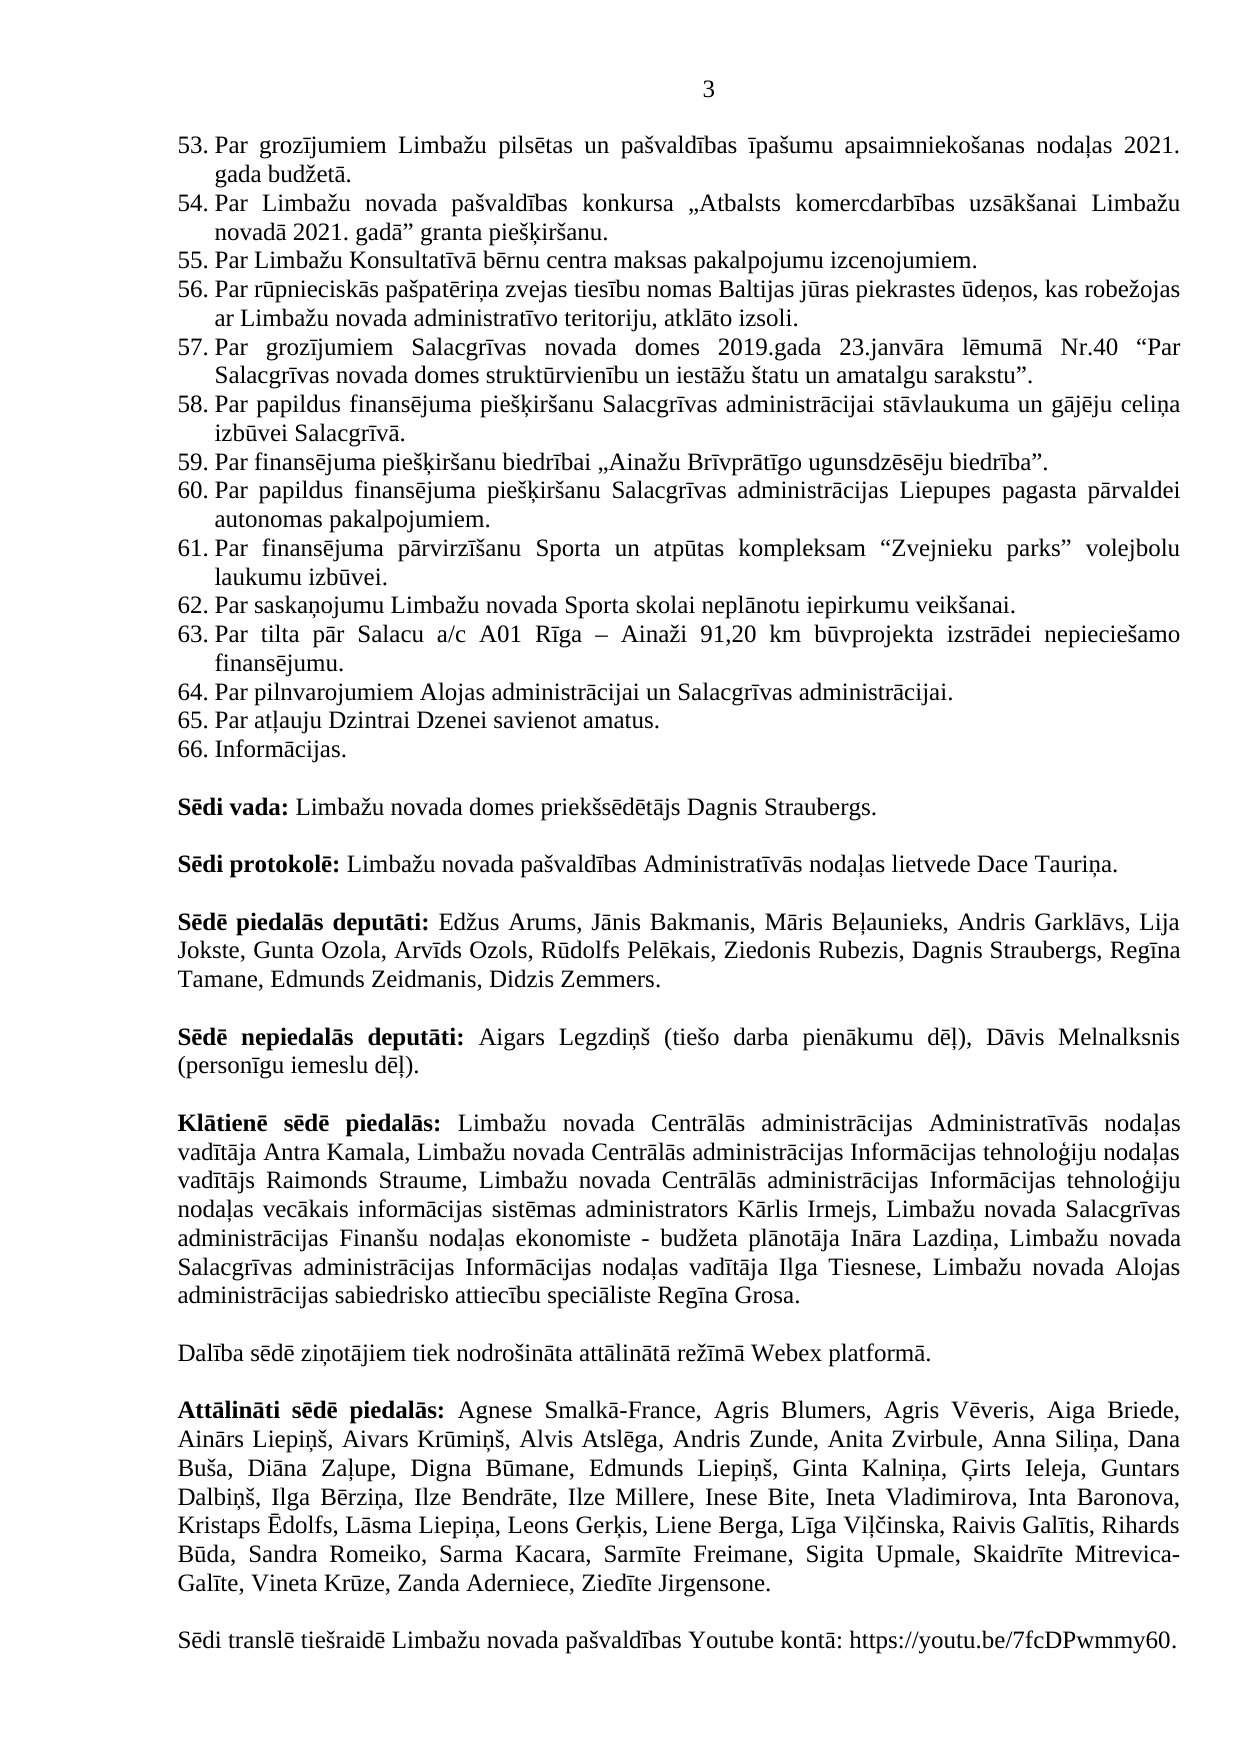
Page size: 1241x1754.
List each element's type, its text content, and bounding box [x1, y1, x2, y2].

list Informācijas. [177, 734, 1181, 763]
list Par tilta pār Salacu a/c A01 Rīga – Ainaži 91,20 km būvprojekta izstrādei nepieciešamo finansējumu. [177, 619, 1181, 677]
text Sēdē nepiedalās deputāti: Aigars Legzdiņš (tiešo darba pienākumu dēļ), Dāvis Melnalksnis (personīgu iemeslu dēļ). [177, 1022, 1181, 1079]
list Par finansējuma piešķiršanu biedrībai „Ainažu Brīvprātīgo ugunsdzēsēju biedrība”. [177, 447, 1181, 476]
text Attālināti sēdē piedalās: Agnese Smalkā-France, Agris Blumers, Agris Vēveris, Aiga Briede, Ainārs Liepiņš, Aivars Krūmiņš, Alvis Atslēga, Andris Zunde, Anita Zvirbule, Anna Siliņa, Dana Buša, Diāna Zaļupe, Digna Būmane, Edmunds Liepiņš, Ginta Kalniņa, Ģirts Ieleja, Guntars Dalbiņš, Ilga Bērziņa, Ilze Bendrāte, Ilze Millere, Inese Bite, Ineta Vladimirova, Inta Baronova, Kristaps Ēdolfs, Lāsma Liepiņa, Leons Gerķis, Liene Berga, Līga Viļčinska, Raivis Galītis, Rihards Būda, Sandra Romeiko, Sarma Kacara, Sarmīte Freimane, Sigita Upmale, Skaidrīte Mitrevica-Galīte, Vineta Krūze, Zanda Aderniece, Ziedīte Jirgensone. [177, 1396, 1181, 1597]
list Par grozījumiem Limbažu pilsētas un pašvaldības īpašumu apsaimniekošanas nodaļas 2021. gada budžetā. [177, 131, 1181, 188]
list Par rūpnieciskās pašpatēriņa zvejas tiesību nomas Baltijas jūras piekrastes ūdeņos, kas robežojas ar Limbažu novada administratīvo teritoriju, atklāto izsoli. [177, 274, 1181, 332]
list Par papildus finansējuma piešķiršanu Salacgrīvas administrācijas Liepupes pagasta pārvaldei autonomas pakalpojumiem. [177, 476, 1181, 533]
list Par atļauju Dzintrai Dzenei savienot amatus. [177, 706, 1181, 734]
text Sēdi protokolē: Limbažu novada pašvaldības Administratīvās nodaļas lietvede Dace Tauriņa. [177, 849, 1181, 878]
text Dalība sēdē ziņotājiem tiek nodrošināta attālinātā režīmā Webex platformā. [177, 1338, 1181, 1367]
list Par papildus finansējuma piešķiršanu Salacgrīvas administrācijai stāvlaukuma un gājēju celiņa izbūvei Salacgrīvā. [177, 389, 1181, 447]
list Par Limbažu novada pašvaldības konkursa „Atbalsts komercdarbības uzsākšanai Limbažu novadā 2021. gadā” granta piešķiršanu. [177, 188, 1181, 246]
text Sēdi vada: Limbažu novada domes priekšsēdētājs Dagnis Straubergs. [177, 792, 1181, 821]
list Par Limbažu Konsultatīvā bērnu centra maksas pakalpojumu izcenojumiem. [177, 246, 1181, 274]
list Par saskaņojumu Limbažu novada Sporta skolai neplānotu iepirkumu veikšanai. [177, 591, 1181, 619]
text Klātienē sēdē piedalās: Limbažu novada Centrālās administrācijas Administratīvās nodaļas vadītāja Antra Kamala, Limbažu novada Centrālās administrācijas Informācijas tehnoloģiju nodaļas vadītājs Raimonds Straume, Limbažu novada Centrālās administrācijas Informācijas tehnoloģiju nodaļas vecākais informācijas sistēmas administrators Kārlis Irmejs, Limbažu novada Salacgrīvas administrācijas Finanšu nodaļas ekonomiste - budžeta plānotāja Ināra Lazdiņa, Limbažu novada Salacgrīvas administrācijas Informācijas nodaļas vadītāja Ilga Tiesnese, Limbažu novada Alojas administrācijas sabiedrisko attiecību speciāliste Regīna Grosa. [177, 1108, 1181, 1309]
list Par pilnvarojumiem Alojas administrācijai un Salacgrīvas administrācijai. [177, 677, 1181, 706]
text Sēdi translē tiešraidē Limbažu novada pašvaldības Youtube kontā: https://youtu.be/7fcDPwmmy60. [177, 1626, 1181, 1654]
text Sēdē piedalās deputāti: Edžus Arums, Jānis Bakmanis, Māris Beļaunieks, Andris Garklāvs, Lija Jokste, Gunta Ozola, Arvīds Ozols, Rūdolfs Pelēkais, Ziedonis Rubezis, Dagnis Straubergs, Regīna Tamane, Edmunds Zeidmanis, Didzis Zemmers. [177, 907, 1181, 993]
list Par finansējuma pārvirzīšanu Sporta un atpūtas kompleksam “Zvejnieku parks” volejbolu laukumu izbūvei. [177, 533, 1181, 591]
list Par grozījumiem Salacgrīvas novada domes 2019.gada 23.janvāra lēmumā Nr.40 “Par Salacgrīvas novada domes struktūrvienību un iestāžu štatu un amatalgu sarakstu”. [177, 332, 1181, 389]
